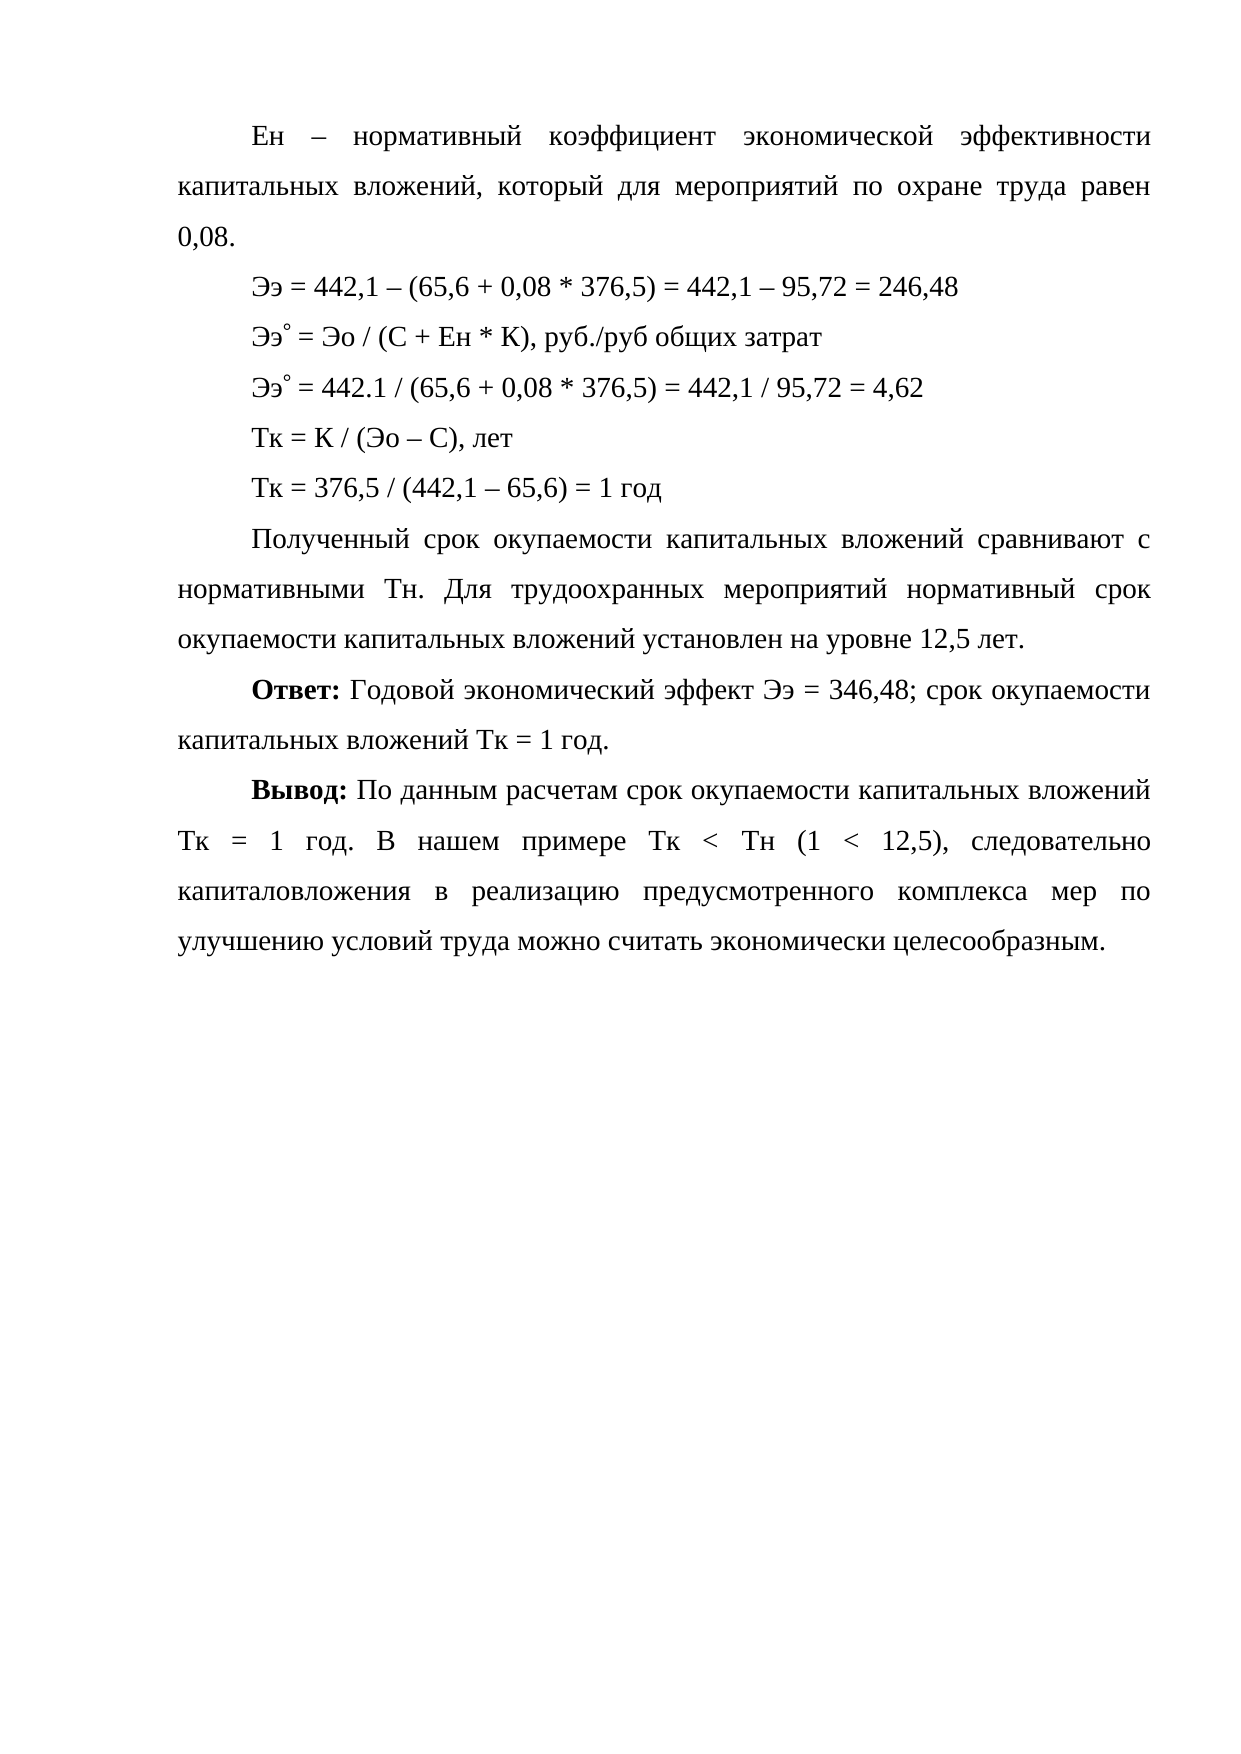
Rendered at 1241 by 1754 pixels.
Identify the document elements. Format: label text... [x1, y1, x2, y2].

text Полученный срок окупаемости капитальных вложений сравнивают с нормативными Тн. Для трудоохранных мероприятий нормативный срок окупаемости капитальных вложений установлен на уровне 12,5 лет. [177, 521, 1152, 655]
text Ээ = 442,1 – (65,6 + 0,08 * 376,5) = 442,1 – 95,72 = 246,48 [177, 269, 1152, 303]
text Вывод: По данным расчетам срок окупаемости капитальных вложений Тк = 1 год. В нашем примере Тк < Tн (1 < 12,5), следовательно капиталовложения в реализацию предусмотренного комплекса мер по улучшению условий труда можно считать экономически целесообразным. [177, 772, 1152, 957]
text Ээ = 442.1 / (65,6 + 0,08 * 376,5) = 442,1 / 95,72 = 4,62 [177, 370, 1152, 403]
text Ен – нормативный коэффициент экономической эффективности капитальных вложений, который для мероприятий по охране труда равен 0,08. [177, 118, 1152, 252]
text Ээ = Эо / (С + Ен * К), руб./руб общих затрат [177, 319, 1152, 353]
text Тк = 376,5 / (442,1 – 65,6) = 1 год [177, 471, 1152, 504]
text Тк = К / (Эо – С), лет [177, 420, 1152, 454]
text Ответ: Годовой экономический эффект Ээ = 346,48; срок окупаемости капитальных вложений Тк = 1 год. [177, 672, 1152, 756]
